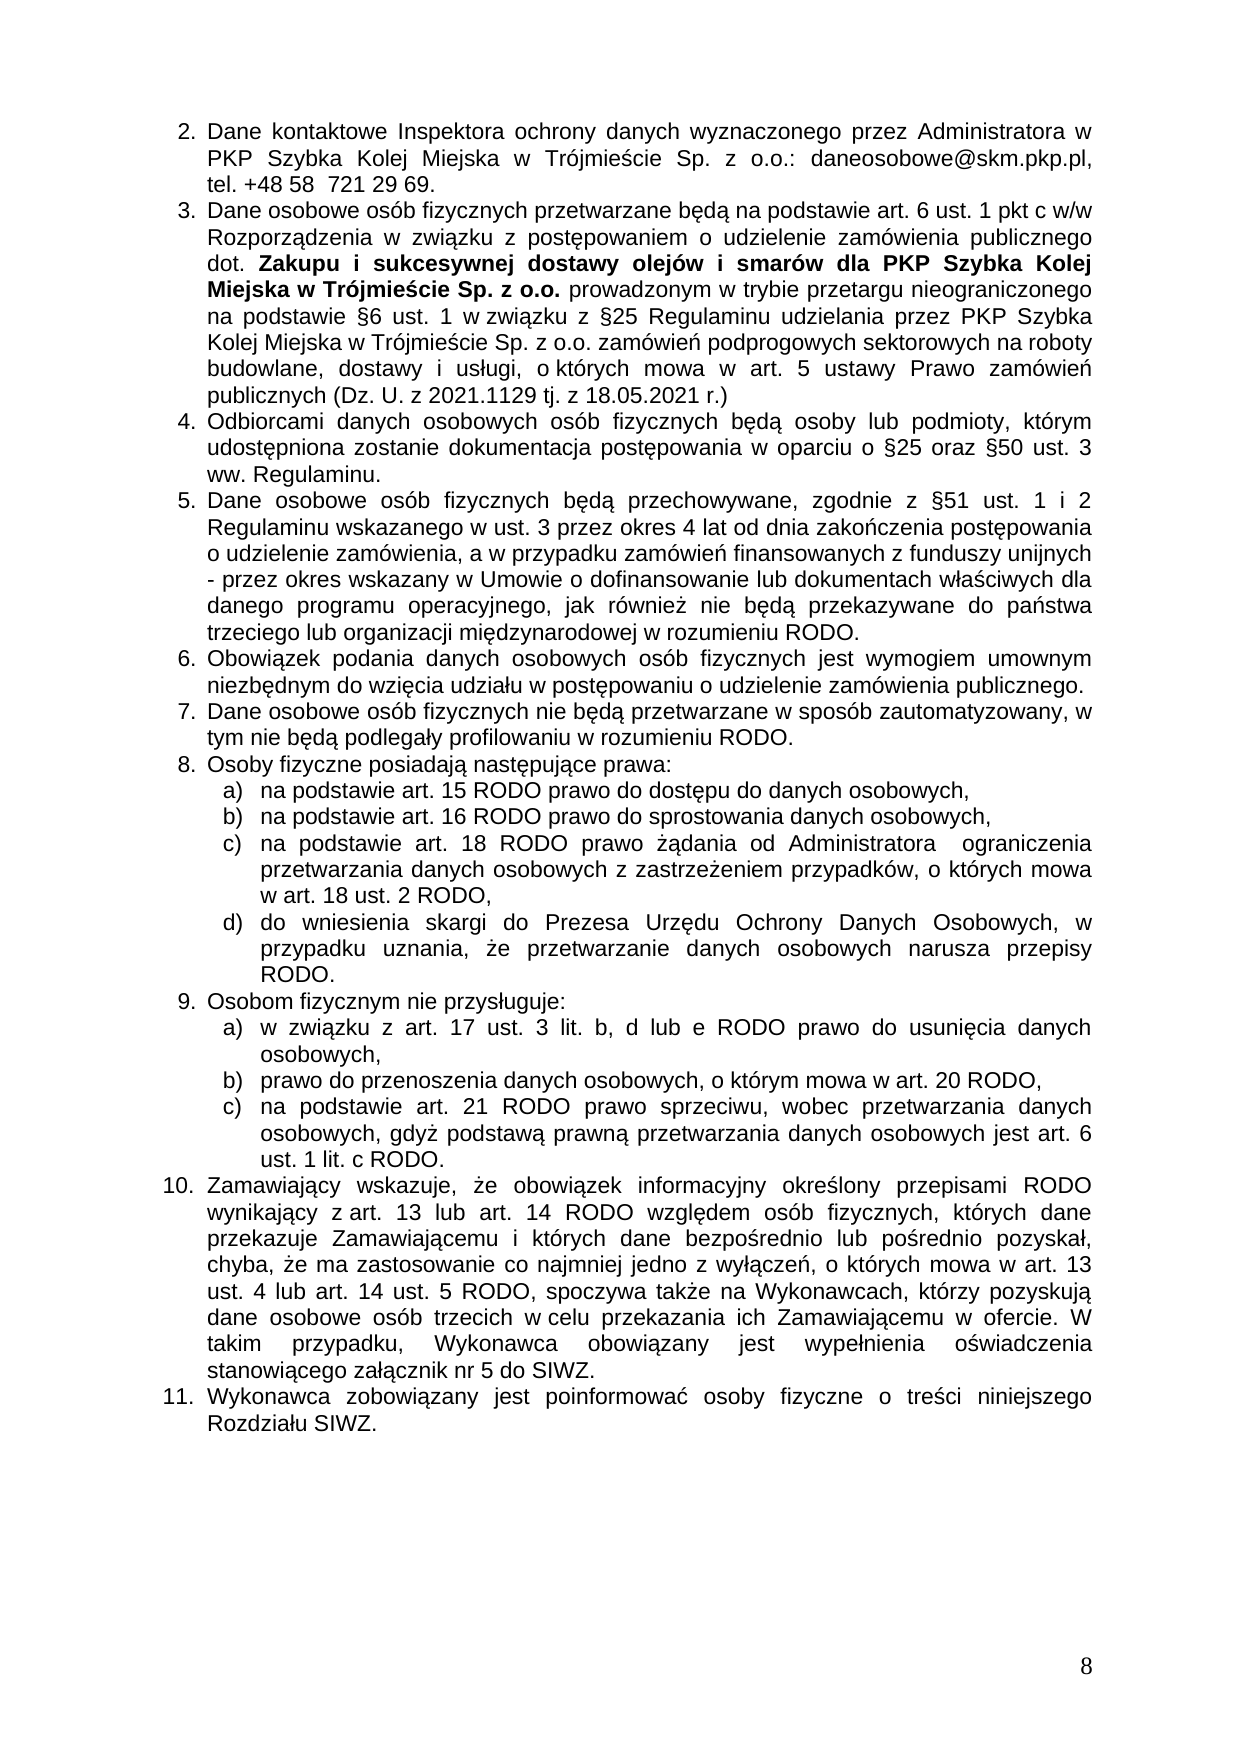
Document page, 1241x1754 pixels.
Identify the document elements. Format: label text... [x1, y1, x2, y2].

list na podstawie art. 18 RODO prawo żądania od Administratora ograniczenia przetwarzania danych osobowych z zastrzeżeniem przypadków, o których mowa w art. 18 ust. 2 RODO, [223, 830, 1092, 909]
list Dane osobowe osób fizycznych nie będą przetwarzane w sposób zautomatyzowany, w tym nie będą podlegały profilowaniu w rozumieniu RODO. [177, 698, 1092, 751]
list Dane osobowe osób fizycznych przetwarzane będą na podstawie art. 6 ust. 1 pkt c w/w Rozporządzenia w związku z postępowaniem o udzielenie zamówienia publicznego dot. Zakupu i sukcesywnej dostawy olejów i smarów dla PKP Szybka Kolej Miejska w Trójmieście Sp. z o.o. prowadzonym w trybie przetargu nieograniczonego na podstawie §6 ust. 1 w związku z §25 Regulaminu udzielania przez PKP Szybka Kolej Miejska w Trójmieście Sp. z o.o. zamówień podprogowych sektorowych na roboty budowlane, dostawy i usługi, o których mowa w art. 5 ustawy Prawo zamówień publicznych (Dz. U. z 2021.1129 tj. z 18.05.2021 r.) [177, 197, 1092, 408]
list Dane kontaktowe Inspektora ochrony danych wyznaczonego przez Administratora w PKP Szybka Kolej Miejska w Trójmieście Sp. z o.o.: daneosobowe@skm.pkp.pl, tel. +48 58 721 29 69. [177, 118, 1092, 197]
list do wniesienia skargi do Prezesa Urzędu Ochrony Danych Osobowych, w przypadku uznania, że przetwarzanie danych osobowych narusza przepisy RODO. [223, 909, 1092, 988]
list Obowiązek podania danych osobowych osób fizycznych jest wymogiem umownym niezbędnym do wzięcia udziału w postępowaniu o udzielenie zamówienia publicznego. [177, 645, 1092, 698]
list Zamawiający wskazuje, że obowiązek informacyjny określony przepisami RODO wynikający z art. 13 lub art. 14 RODO względem osób fizycznych, których dane przekazuje Zamawiającemu i których dane bezpośrednio lub pośrednio pozyskał, chyba, że ma zastosowanie co najmniej jedno z wyłączeń, o których mowa w art. 13 ust. 4 lub art. 14 ust. 5 RODO, spoczywa także na Wykonawcach, którzy pozyskują dane osobowe osób trzecich w celu przekazania ich Zamawiającemu w ofercie. W takim przypadku, Wykonawca obowiązany jest wypełnienia oświadczenia stanowiącego załącznik nr 5 do SIWZ. [162, 1172, 1092, 1383]
list Odbiorcami danych osobowych osób fizycznych będą osoby lub podmioty, którym udostępniona zostanie dokumentacja postępowania w oparciu o §25 oraz §50 ust. 3 ww. Regulaminu. [177, 408, 1092, 487]
list na podstawie art. 15 RODO prawo do dostępu do danych osobowych, [223, 777, 1092, 803]
list Osoby fizyczne posiadają następujące prawa: [177, 751, 1092, 777]
list Wykonawca zobowiązany jest poinformować osoby fizyczne o treści niniejszego Rozdziału SIWZ. [162, 1383, 1092, 1436]
list w związku z art. 17 ust. 3 lit. b, d lub e RODO prawo do usunięcia danych osobowych, [223, 1014, 1092, 1067]
list Osobom fizycznym nie przysługuje: [177, 988, 1092, 1014]
list Dane osobowe osób fizycznych będą przechowywane, zgodnie z §51 ust. 1 i 2 Regulaminu wskazanego w ust. 3 przez okres 4 lat od dnia zakończenia postępowania o udzielenie zamówienia, a w przypadku zamówień finansowanych z funduszy unijnych - przez okres wskazany w Umowie o dofinansowanie lub dokumentach właściwych dla danego programu operacyjnego, jak również nie będą przekazywane do państwa trzeciego lub organizacji międzynarodowej w rozumieniu RODO. [177, 487, 1092, 645]
list na podstawie art. 21 RODO prawo sprzeciwu, wobec przetwarzania danych osobowych, gdyż podstawą prawną przetwarzania danych osobowych jest art. 6 ust. 1 lit. c RODO. [223, 1093, 1092, 1172]
list prawo do przenoszenia danych osobowych, o którym mowa w art. 20 RODO, [223, 1067, 1092, 1093]
list na podstawie art. 16 RODO prawo do sprostowania danych osobowych, [223, 803, 1092, 830]
